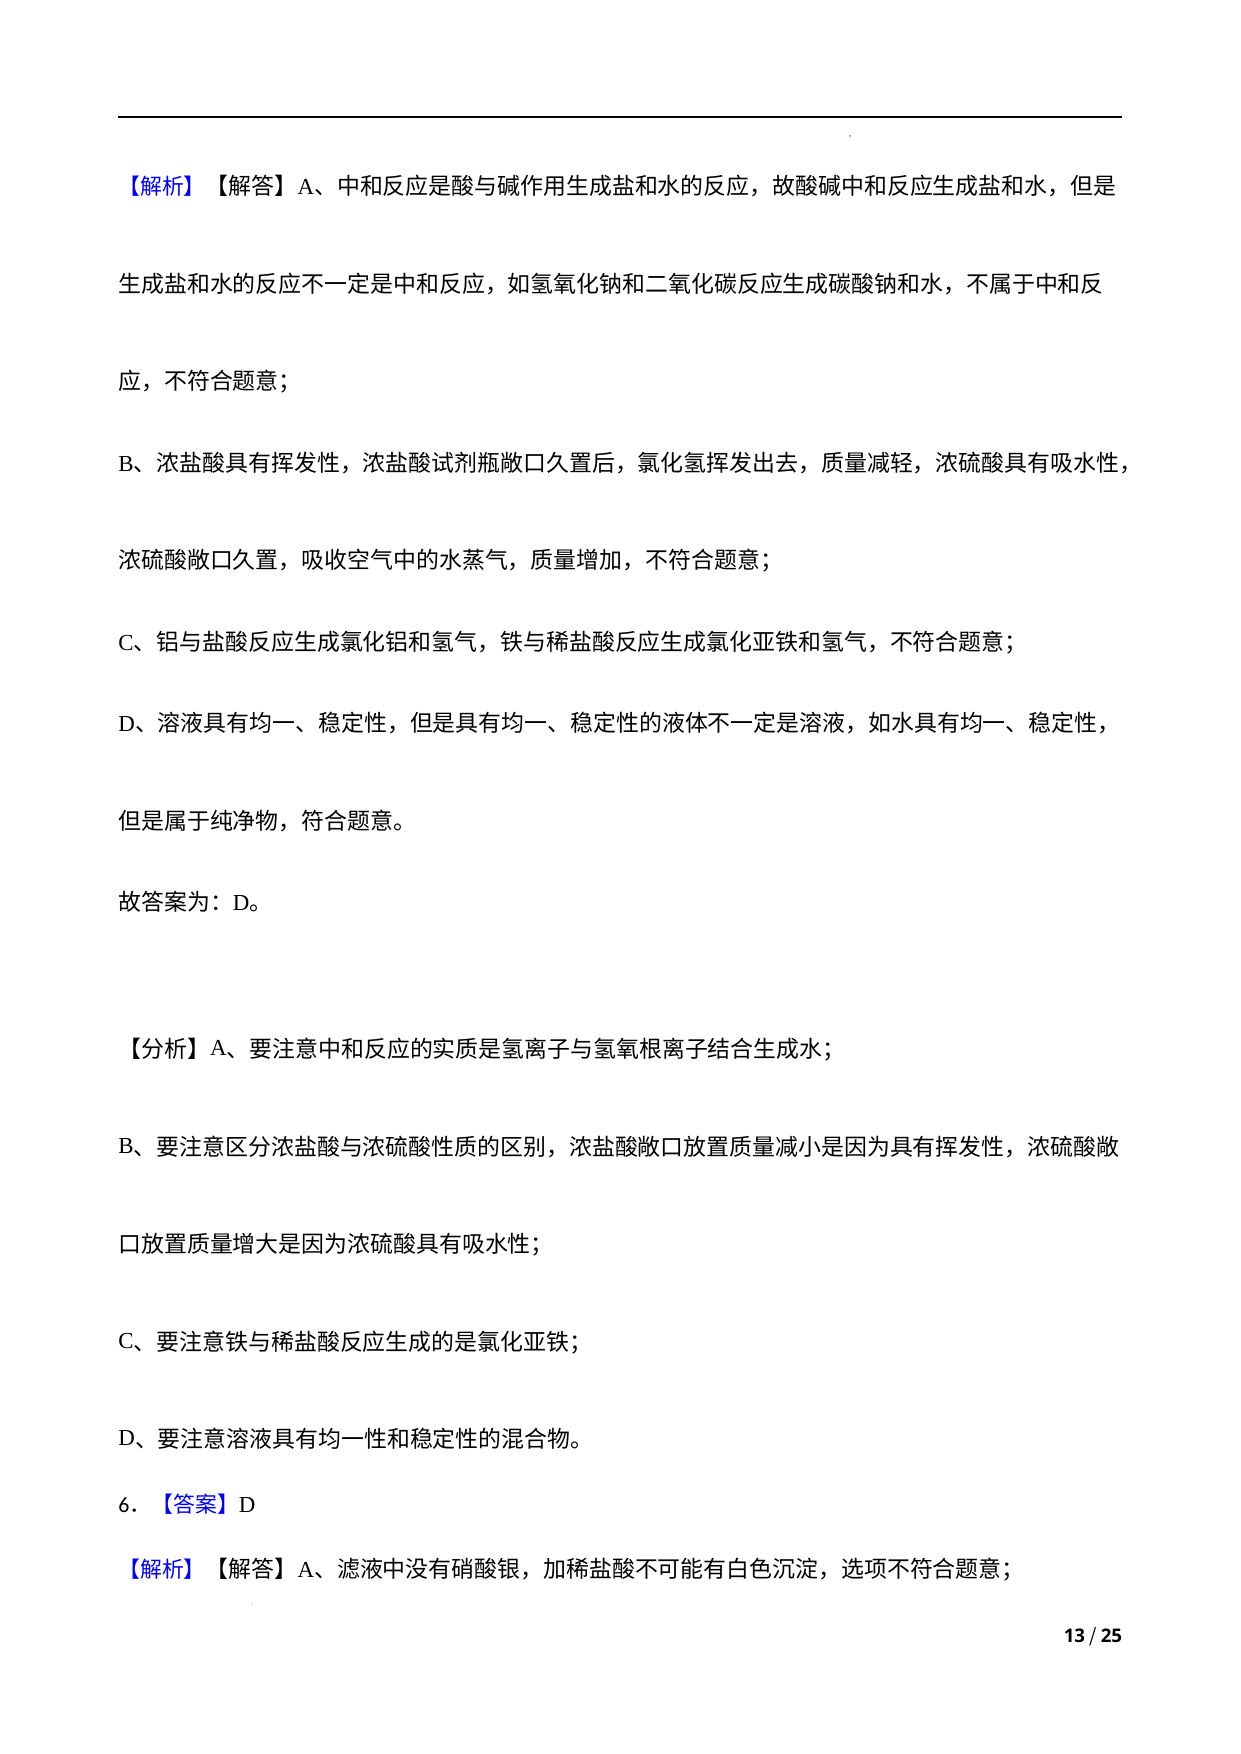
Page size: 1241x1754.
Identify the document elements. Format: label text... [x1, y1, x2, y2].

text 6．【答案】D [118, 1487, 1122, 1519]
text B、浓盐酸具有挥发性，浓盐酸试剂瓶敞口久置后，氯化氢挥发出去，质量减轻，浓硫酸具有吸水性，浓硫酸敞口久置，吸收空气中的水蒸气，质量增加，不符合题意； [118, 429, 1122, 591]
text C、铝与盐酸反应生成氯化铝和氢气，铁与稀盐酸反应生成氯化亚铁和氢气，不符合题意； [118, 608, 1122, 673]
text 【解析】【解答】A、滤液中没有硝酸银，加稀盐酸不可能有白色沉淀，选项不符合题意； [118, 1535, 1122, 1600]
text 【分析】A、要注意中和反应的实质是氢离子与氢氧根离子结合生成水； B、要注意区分浓盐酸与浓硫酸性质的区别，浓盐酸敞口放置质量减小是因为具有挥发性，浓硫酸敞口放置质量增大是因为浓硫酸具有吸水性； C、要注意铁与稀盐酸反应生成的是氯化亚铁； D、要注意溶液具有均一性和稳定性的混合物。 [118, 950, 1122, 1470]
text D、溶液具有均一、稳定性，但是具有均一、稳定性的液体不一定是溶液，如水具有均一、稳定性，但是属于纯净物，符合题意。 [118, 689, 1122, 852]
text 【解析】【解答】A、中和反应是酸与碱作用生成盐和水的反应，故酸碱中和反应生成盐和水，但是生成盐和水的反应不一定是中和反应，如氢氧化钠和二氧化碳反应生成碳酸钠和水，不属于中和反应，不符合题意； [118, 152, 1122, 412]
text 故答案为：D。 [118, 868, 1122, 933]
